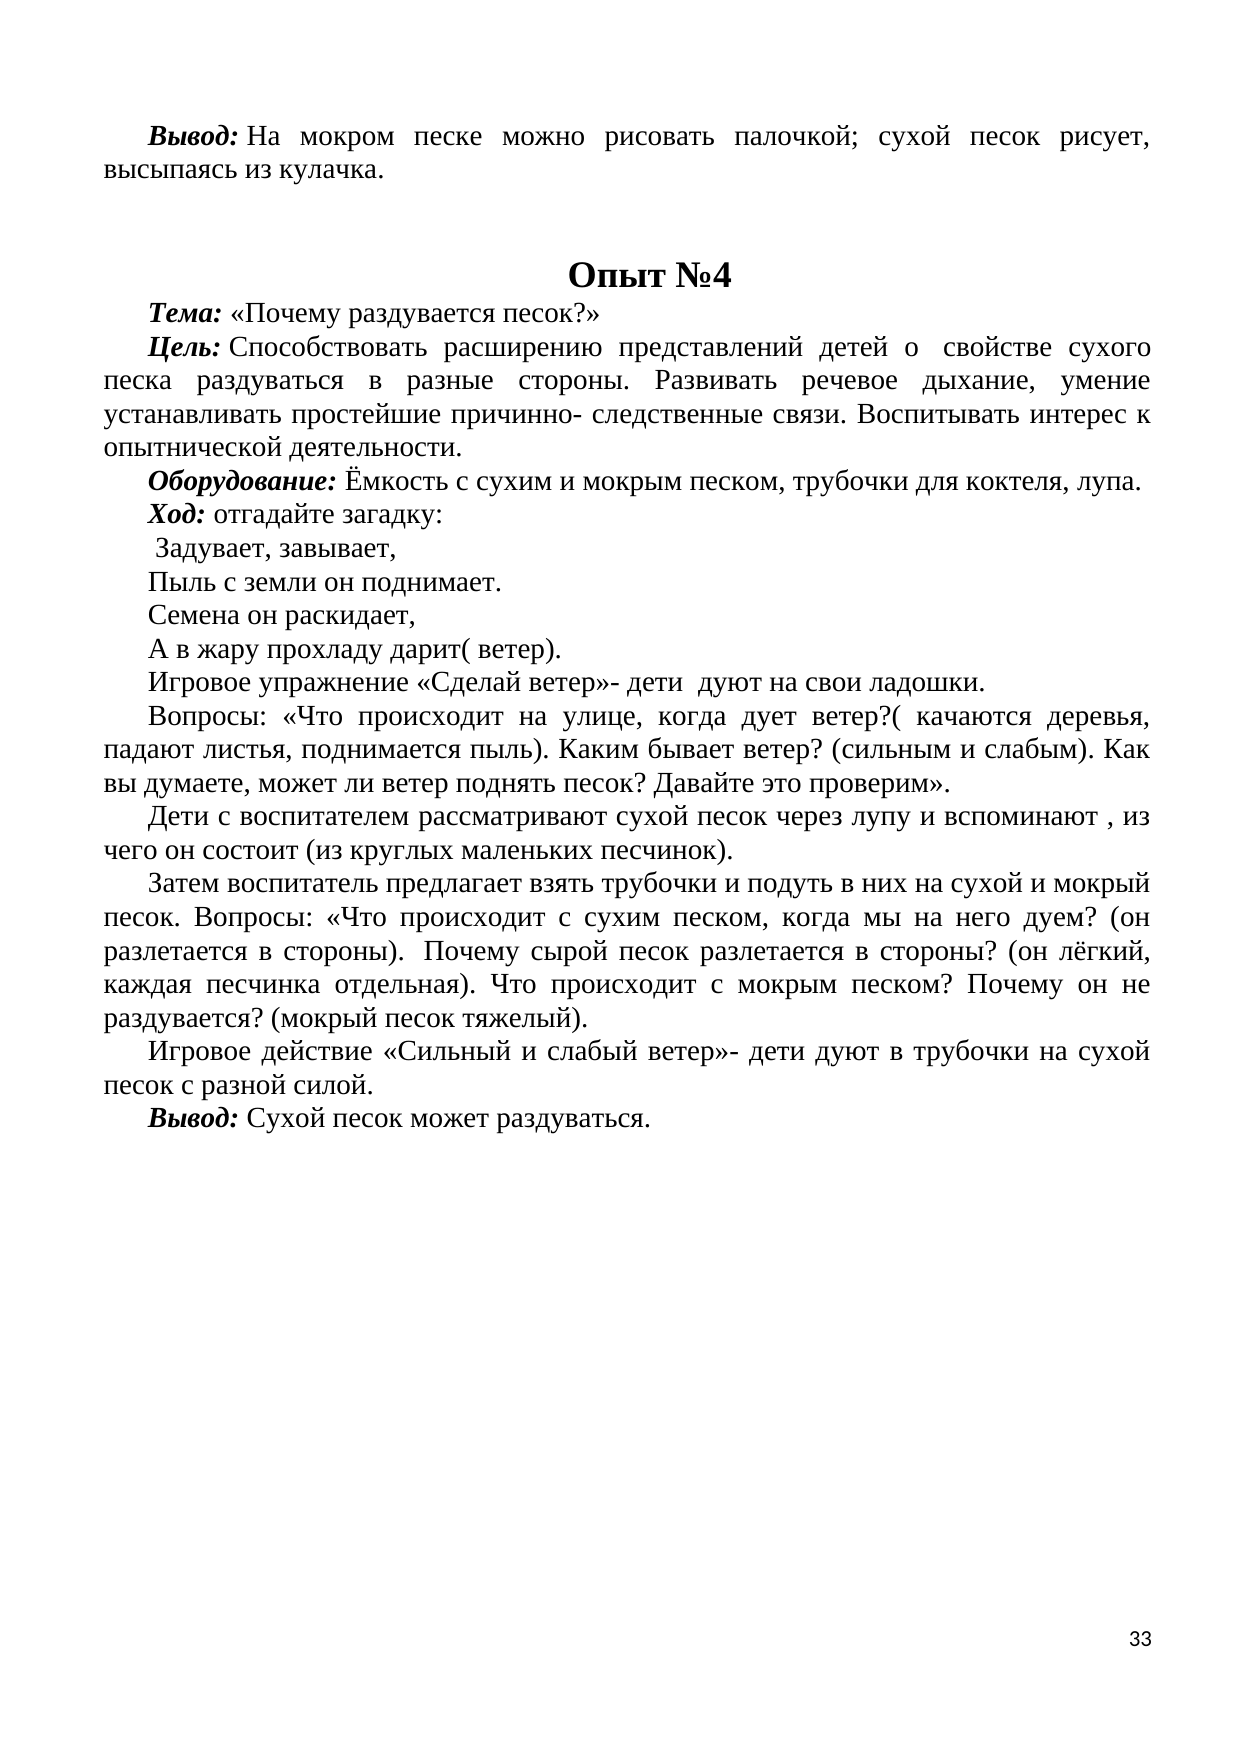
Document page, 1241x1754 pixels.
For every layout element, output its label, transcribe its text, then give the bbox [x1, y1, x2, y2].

text Вывод: Сухой песок может раздуваться. [103, 1100, 1152, 1134]
text Ход: отгадайте загадку: [103, 497, 1152, 530]
text Цель: Способствовать расширению представлений детей о свойстве сухого песка раздуваться в разные стороны. Развивать речевое дыхание, умение устанавливать простейшие причинно- следственные связи. Воспитывать интерес к опытнической деятельности. [103, 329, 1152, 463]
text Вопросы: «Что происходит на улице, когда дует ветер?( качаются деревья, падают листья, поднимается пыль). Каким бывает ветер? (сильным и слабым). Как вы думаете, может ли ветер поднять песок? Давайте это проверим». [103, 698, 1152, 798]
text Вывод: На мокром песке можно рисовать палочкой; сухой песок рисует, высыпаясь из кулачка. [103, 118, 1152, 185]
text А в жару прохладу дарит( ветер). [103, 631, 1152, 664]
text Задувает, завывает, [103, 530, 1152, 564]
text Семена он раскидает, [103, 597, 1152, 631]
text Оборудование: Ёмкость с сухим и мокрым песком, трубочки для коктеля, лупа. [103, 463, 1152, 497]
text Пыль с земли он поднимает. [103, 564, 1152, 597]
text Опыт №4 [103, 252, 1152, 295]
text Игровое упражнение «Сделай ветер»- дети дуют на свои ладошки. [103, 664, 1152, 698]
text Игровое действие «Сильный и слабый ветер»- дети дуют в трубочки на сухой песок с разной силой. [103, 1033, 1152, 1100]
text Затем воспитатель предлагает взять трубочки и подуть в них на сухой и мокрый песок. Вопросы: «Что происходит с сухим песком, когда мы на него дуем? (он разлетается в стороны). Почему сырой песок разлетается в стороны? (он лёгкий, каждая песчинка отдельная). Что происходит с мокрым песком? Почему он не раздувается? (мокрый песок тяжелый). [103, 866, 1152, 1033]
text Тема: «Почему раздувается песок?» [103, 295, 1152, 329]
text Дети с воспитателем рассматривают сухой песок через лупу и вспоминают , из чего он состоит (из круглых маленьких песчинок). [103, 798, 1152, 866]
